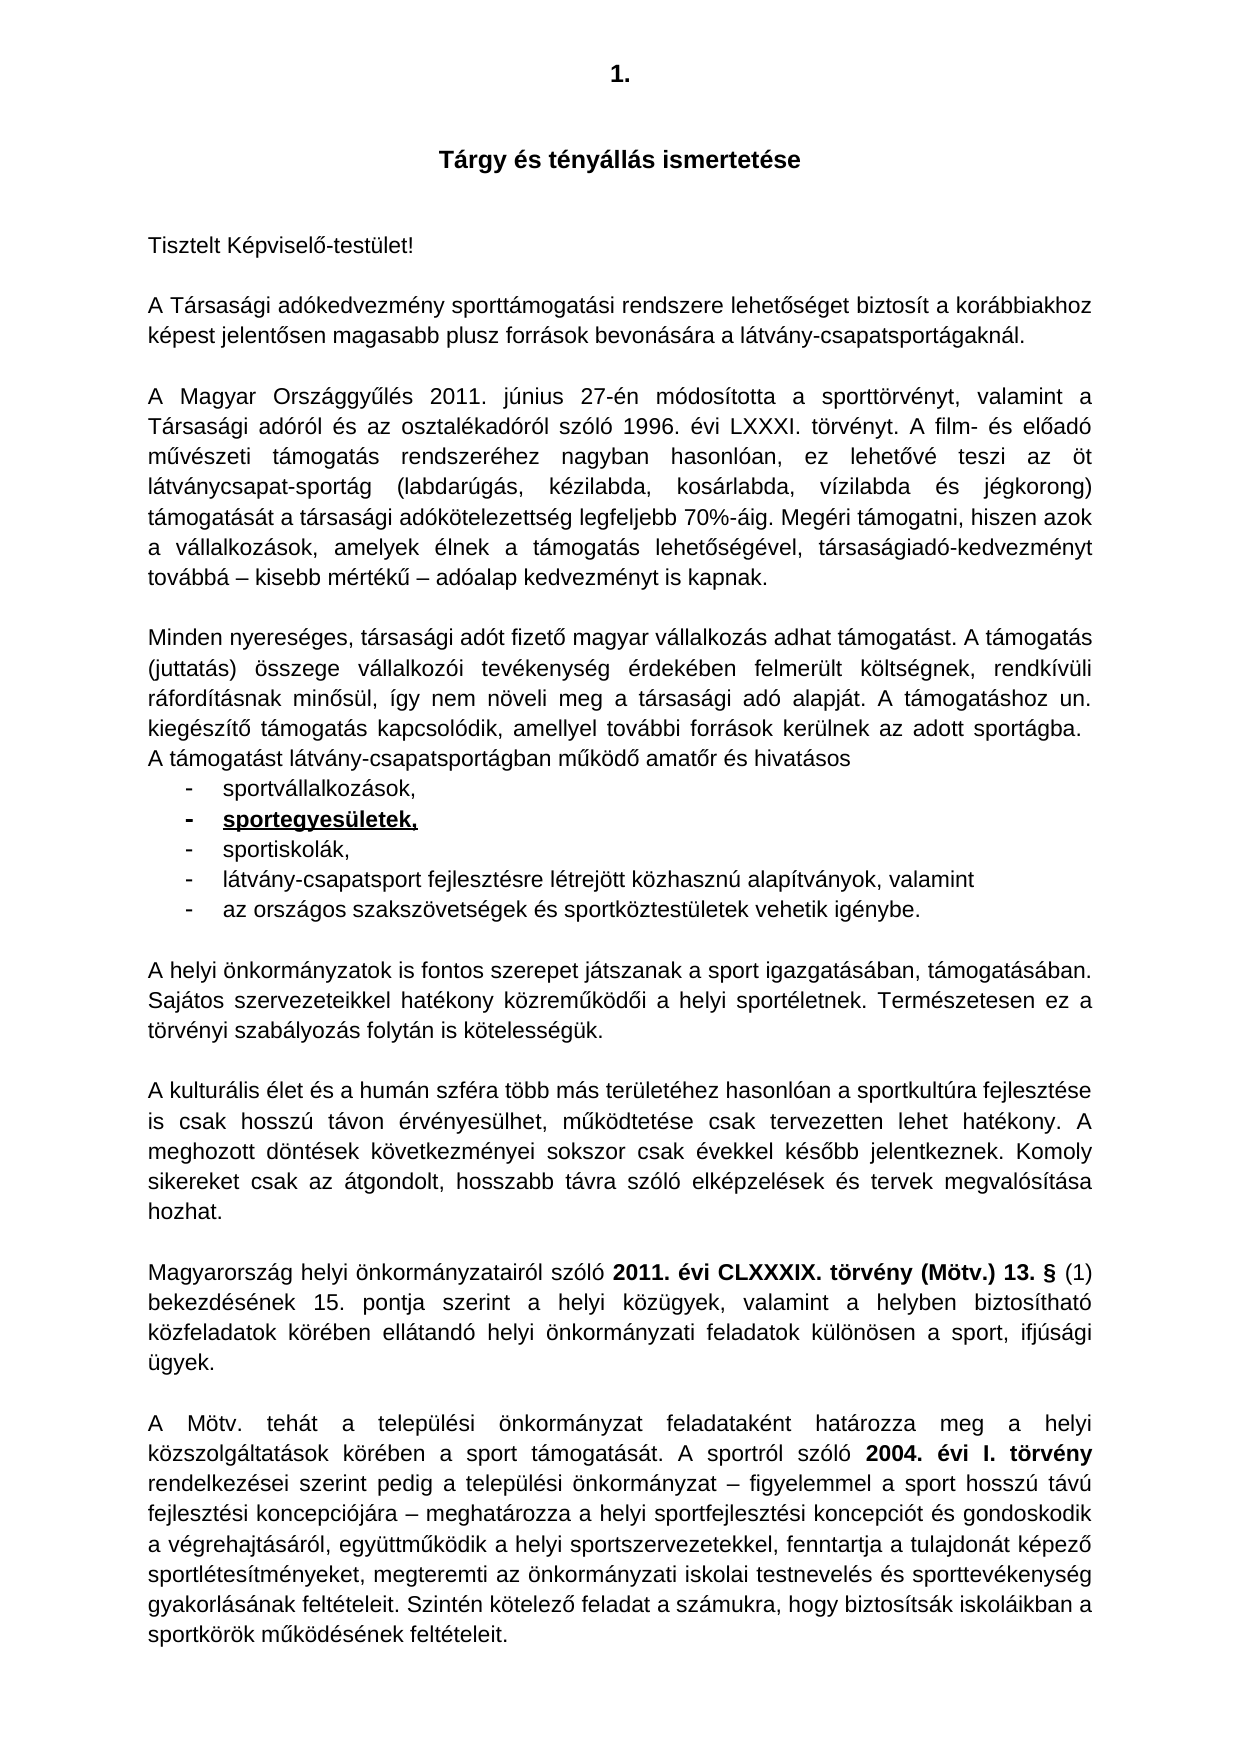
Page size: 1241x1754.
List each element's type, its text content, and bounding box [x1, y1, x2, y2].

text Tisztelt Képviselő-testület! [148, 232, 1093, 258]
text A Társasági adókedvezmény sporttámogatási rendszere lehetőséget biztosít a korábbiakhoz képest jelentősen magasabb plusz források bevonására a látvány-csapatsportágaknál. [148, 292, 1093, 348]
text Minden nyereséges, társasági adót fizető magyar vállalkozás adhat támogatást. A támogatás (juttatás) összege vállalkozói tevékenység érdekében felmerült költségnek, rendkívüli ráfordításnak minősül, így nem növeli meg a társasági adó alapját. A támogatáshoz un. kiegészítő támogatás kapcsolódik, amellyel további források kerülnek az adott sportágba. A támogatást látvány-csapatsportágban működő amatőr és hivatásos [148, 594, 1093, 771]
list az országos szakszövetségek és sportköztestületek vehetik igénybe. [185, 896, 1093, 922]
list sportvállalkozások, [185, 775, 1093, 802]
text A kulturális élet és a humán szféra több más területéhez hasonlóan a sportkultúra fejlesztése is csak hosszú távon érvényesülhet, működtetése csak tervezetten lehet hatékony. A meghozott döntések következményei sokszor csak évekkel később jelentkeznek. Komoly sikereket csak az átgondolt, hosszabb távra szóló elképzelések és tervek megvalósítása hozhat. [148, 1077, 1093, 1224]
text 1. [148, 59, 1093, 88]
list sportegyesületek, [185, 806, 1093, 832]
text A Mötv. tehát a települési önkormányzat feladataként határozza meg a helyi közszolgáltatások körében a sport támogatását. A sportról szóló 2004. évi I. törvény rendelkezései szerint pedig a települési önkormányzat – figyelemmel a sport hosszú távú fejlesztési koncepciójára – meghatározza a helyi sportfejlesztési koncepciót és gondoskodik a végrehajtásáról, együttműködik a helyi sportszervezetekkel, fenntartja a tulajdonát képező sportlétesítményeket, megteremti az önkormányzati iskolai testnevelés és sporttevékenység gyakorlásának feltételeit. Szintén kötelező feladat a számukra, hogy biztosítsák iskoláikban a sportkörök működésének feltételeit. [148, 1410, 1093, 1647]
list látvány-csapatsport fejlesztésre létrejött közhasznú alapítványok, valamint [185, 866, 1093, 892]
text A Magyar Országgyűlés 2011. június 27-én módosította a sporttörvényt, valamint a Társasági adóról és az osztalékadóról szóló 1996. évi LXXXI. törvényt. A film- és előadó művészeti támogatás rendszeréhez nagyban hasonlóan, ez lehetővé teszi az öt látványcsapat-sportág (labdarúgás, kézilabda, kosárlabda, vízilabda és jégkorong) támogatását a társasági adókötelezettség legfeljebb 70%-áig. Megéri támogatni, hiszen azok a vállalkozások, amelyek élnek a támogatás lehetőségével, társaságiadó-kedvezményt továbbá – kisebb mértékű – adóalap kedvezményt is kapnak. [148, 352, 1093, 590]
list sportiskolák, [185, 836, 1093, 862]
text Magyarország helyi önkormányzatairól szóló 2011. évi CLXXXIX. törvény (Mötv.) 13. § (1) bekezdésének 15. pontja szerint a helyi közügyek, valamint a helyben biztosítható közfeladatok körében ellátandó helyi önkormányzati feladatok különösen a sport, ifjúsági ügyek. [148, 1259, 1093, 1376]
text A helyi önkormányzatok is fontos szerepet játszanak a sport igazgatásában, támogatásában. Sajátos szervezeteikkel hatékony közreműködői a helyi sportéletnek. Természetesen ez a törvényi szabályozás folytán is kötelességük. [148, 957, 1093, 1043]
text Tárgy és tényállás ismertetése [148, 145, 1093, 174]
